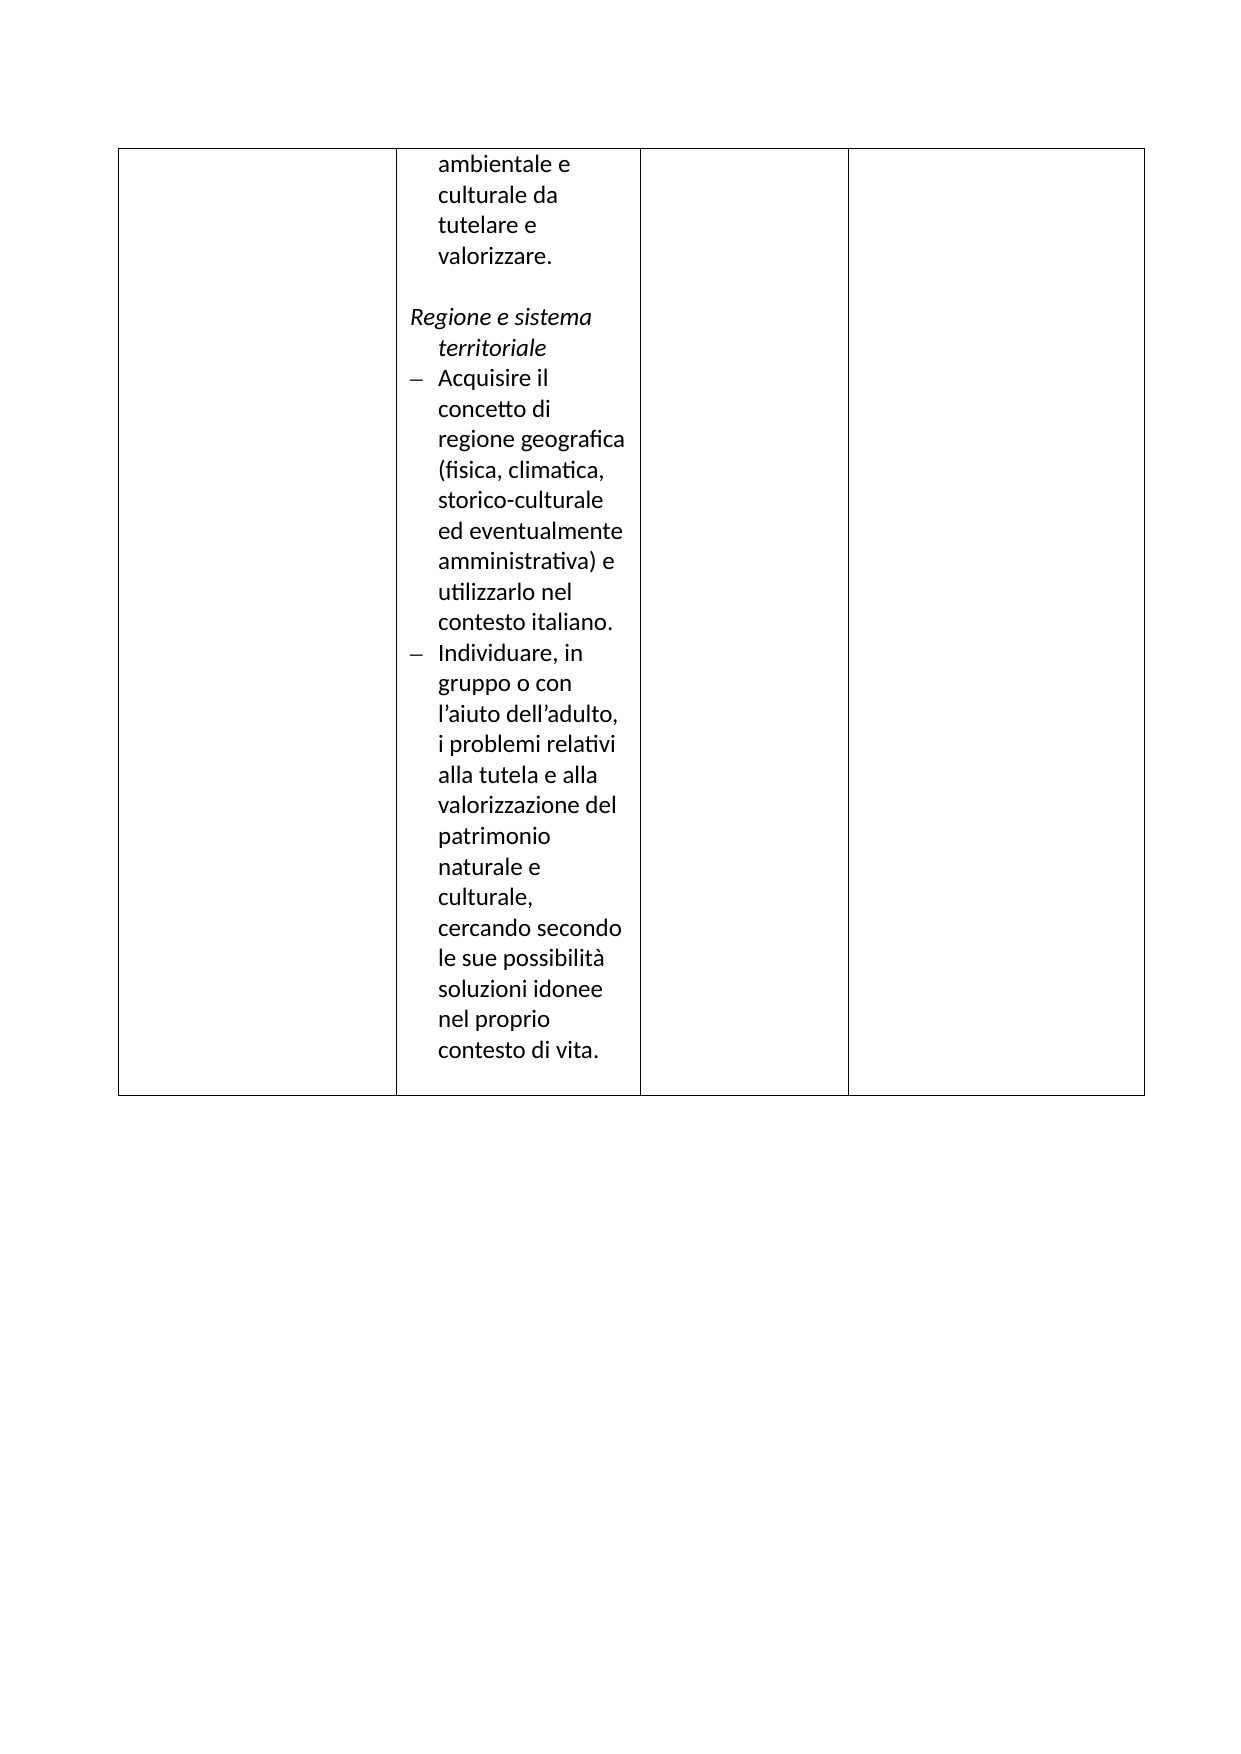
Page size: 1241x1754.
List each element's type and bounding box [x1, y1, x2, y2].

table_cell [849, 149, 1144, 1095]
table_cell [119, 149, 396, 1095]
table_cell [397, 149, 640, 1095]
table_cell [641, 149, 848, 1095]
